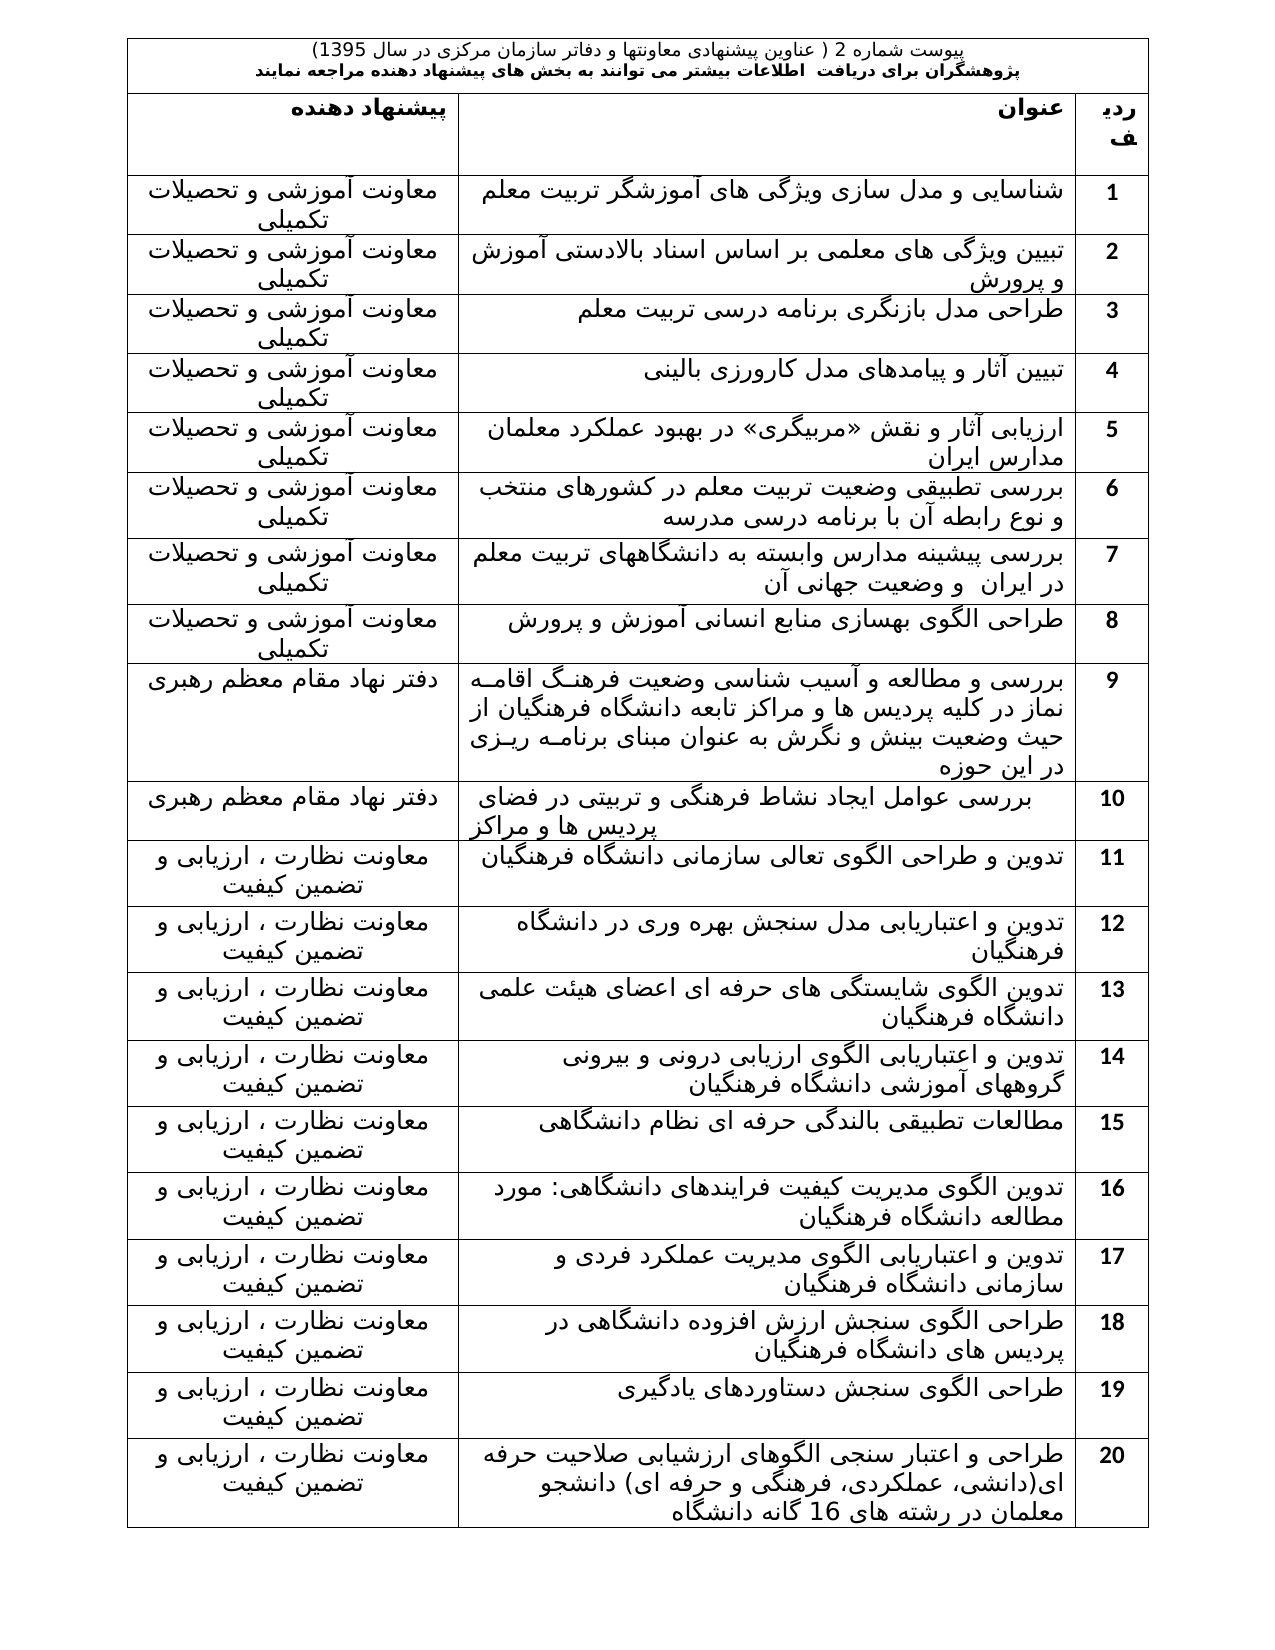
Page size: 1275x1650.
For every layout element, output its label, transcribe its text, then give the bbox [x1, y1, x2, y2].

table_cell 2 [1076, 235, 1148, 293]
table_cell معاونت آموزشی و تحصیلات تکمیلی [128, 413, 458, 472]
table_cell 17 [1076, 1240, 1148, 1305]
table_cell 12 [1076, 907, 1148, 972]
table_cell 13 [1076, 973, 1148, 1039]
table_cell تدوین و اعتباریابی الگوی مدیریت عملکرد فردی و سازمانی دانشگاه فرهنگیان [459, 1240, 1075, 1305]
table_cell بررسی پیشینه مدارس وابسته به دانشگاههای تربیت معلم در ایران و وضعیت جهانی آن [459, 539, 1075, 604]
table_cell تدوین الگوی مدیریت کیفیت فرایندهای دانشگاهی: مورد مطالعه دانشگاه فرهنگیان [459, 1173, 1075, 1239]
table_cell ردیف [1076, 94, 1148, 175]
table_cell دفتر نهاد مقام معظم رهبری [128, 664, 458, 781]
table_cell طراحی و اعتبار سنجی الگوهای ارزشیابی صلاحیت حرفه ای(دانشی، عملکردی، فرهنگی و حرفه ای) دانشجو معلمان در رشته های 16 گانه دانشگاه [459, 1439, 1075, 1527]
table_cell 14 [1076, 1041, 1148, 1106]
table_cell طراحی الگوی بهسازی منابع انسانی آموزش و پرورش [459, 605, 1075, 663]
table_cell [128, 1439, 458, 1527]
table_cell معاونت آموزشی و تحصیلات تکمیلی [128, 473, 458, 538]
table_cell 11 [1076, 841, 1148, 906]
table_cell 20 [1076, 1439, 1148, 1527]
table_cell معاونت نظارت ، ارزیابی و تضمین کیفیت [128, 841, 458, 906]
table_cell 7 [1076, 539, 1148, 604]
table_cell 1 [1076, 176, 1148, 234]
table_cell بررسی عوامل ایجاد نشاط فرهنگی و تربیتی در فضای پردیس ها و مراکز [459, 782, 1075, 840]
table_cell ارزیابی آثار و نقش «مربیگری» در بهبود عملکرد معلمان مدارس ایران [459, 413, 1075, 472]
table_cell تبیین ویژگی های معلمی بر اساس اسناد بالادستی آموزش و پرورش [459, 235, 1075, 293]
table_cell معاونت آموزشی و تحصیلات تکمیلی [128, 176, 458, 234]
table_cell معاونت آموزشی و تحصیلات تکمیلی [128, 295, 458, 353]
table_cell معاونت نظارت ، ارزیابی و تضمین کیفیت [128, 1373, 458, 1438]
table_cell معاونت نظارت ، ارزیابی و تضمین کیفیت [128, 907, 458, 972]
table_cell 10 [1076, 782, 1148, 840]
table_cell بررسی و مطالعه و آسیب شناسی وضعیت فرهنگ اقامه نماز در کلیه پردیس ها و مراکز تابعه دانشگاه فرهنگیان از حیث وضعیت بینش و نگرش به عنوان مبنای برنامه ریزی در این حوزه [459, 664, 1075, 781]
table_cell طراحی مدل بازنگری برنامه درسی تربیت معلم [459, 295, 1075, 353]
table_cell بررسی تطبیقی وضعیت تربیت معلم در کشورهای منتخب و نوع رابطه آن با برنامه درسی مدرسه [459, 473, 1075, 538]
table_cell 18 [1076, 1306, 1148, 1372]
table_cell 3 [1076, 295, 1148, 353]
table_cell تدوین و طراحی الگوی تعالی سازمانی دانشگاه فرهنگیان [459, 841, 1075, 906]
table_cell طراحی الگوی سنجش ارزش افزوده دانشگاهی در پردیس های دانشگاه فرهنگیان [459, 1306, 1075, 1372]
table_cell تبیین آثار و پیامدهای مدل کارورزی بالینی [459, 354, 1075, 412]
table_cell معاونت نظارت ، ارزیابی و تضمین کیفیت [128, 1173, 458, 1239]
table_header پیوست شماره 2 ( عناوین پیشنهادی معاونتها و دفاتر سازمان مرکزی در سال 1395) پژوهشگران برای دریافت اطلاعات بیشتر می توانند به بخش های پیشنهاد دهنده مراجعه نمایند [128, 39, 1148, 92]
table_cell معاونت نظارت ، ارزیابی و تضمین کیفیت [128, 1041, 458, 1106]
table_cell پیشنهاد دهنده [128, 94, 458, 175]
table_cell 9 [1076, 664, 1148, 781]
table_cell تدوین الگوی شایستگی های حرفه ای اعضای هیئت علمی دانشگاه فرهنگیان [459, 973, 1075, 1039]
table_cell معاونت نظارت ، ارزیابی و تضمین کیفیت [128, 1306, 458, 1372]
table_cell معاونت نظارت ، ارزیابی و تضمین کیفیت [128, 973, 458, 1039]
table_cell مطالعات تطبیقی بالندگی حرفه ای نظام دانشگاهی [459, 1107, 1075, 1172]
table_cell 16 [1076, 1173, 1148, 1239]
table_cell 8 [1076, 605, 1148, 663]
table_cell معاونت آموزشی و تحصیلات تکمیلی [128, 354, 458, 412]
table_cell 4 [1076, 354, 1148, 412]
table_cell 5 [1076, 413, 1148, 472]
table_cell شناسایی و مدل سازی ویژگی های آموزشگر تربیت معلم [459, 176, 1075, 234]
table_cell معاونت نظارت ، ارزیابی و تضمین کیفیت [128, 1107, 458, 1172]
table_cell معاونت نظارت ، ارزیابی و تضمین کیفیت [128, 1240, 458, 1305]
table_cell 19 [1076, 1373, 1148, 1438]
table_cell 6 [1076, 473, 1148, 538]
table_cell عنوان [459, 94, 1075, 175]
table_cell معاونت آموزشی و تحصیلات تکمیلی [128, 235, 458, 293]
table_cell معاونت آموزشی و تحصیلات تکمیلی [128, 605, 458, 663]
table_cell طراحی الگوی سنجش دستاوردهای یادگیری [459, 1373, 1075, 1438]
table_cell دفتر نهاد مقام معظم رهبری [128, 782, 458, 840]
table_cell معاونت آموزشی و تحصیلات تکمیلی [128, 539, 458, 604]
table_cell تدوین و اعتباریابی مدل سنجش بهره وری در دانشگاه فرهنگیان [459, 907, 1075, 972]
table_cell 15 [1076, 1107, 1148, 1172]
table_cell تدوین و اعتباریابی الگوی ارزیابی درونی و بیرونی گروههای آموزشی دانشگاه فرهنگیان [459, 1041, 1075, 1106]
